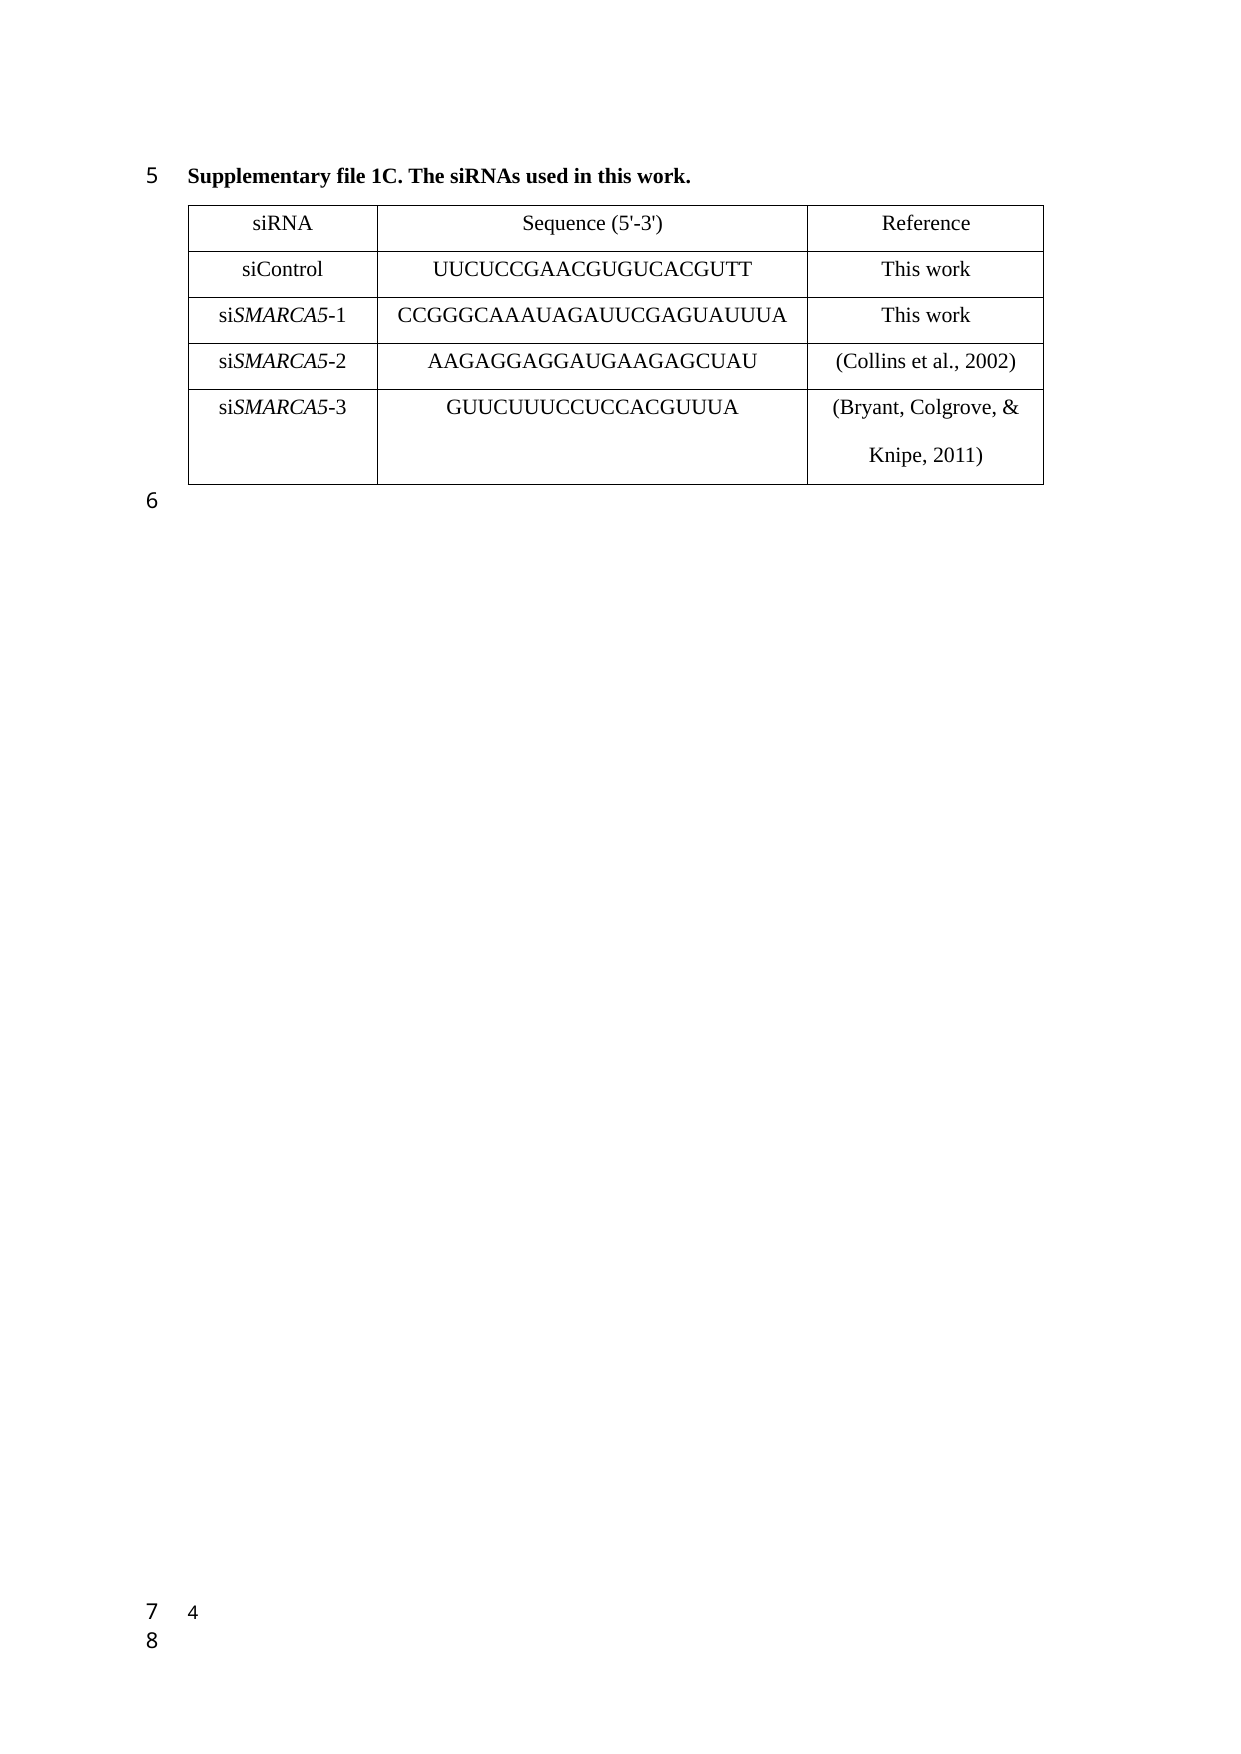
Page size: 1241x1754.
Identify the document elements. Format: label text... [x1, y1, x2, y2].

table_cell UUCUCCGAACGUGUCACGUTT [378, 252, 807, 297]
table_cell CCGGGCAAAUAGAUUCGAGUAUUUA [378, 298, 807, 343]
table_cell siSMARCA5-1 [189, 298, 377, 343]
table_header siRNA [189, 206, 377, 251]
table_cell siControl [189, 252, 377, 297]
table_header Sequence (5'-3') [378, 206, 807, 251]
table_cell GUUCUUUCCUCCACGUUUA [378, 390, 807, 484]
table_cell AAGAGGAGGAUGAAGAGCUAU [378, 344, 807, 389]
table_cell This work [808, 298, 1043, 343]
table_cell siSMARCA5-3 [189, 390, 377, 484]
table_cell This work [808, 252, 1043, 297]
table_cell (Bryant, Colgrove, & Knipe, 2011) [808, 390, 1043, 484]
text Supplementary file 1C. The siRNAs used in this work. [187, 160, 1053, 192]
table_cell (Collins et al., 2002) [808, 344, 1043, 389]
table_header Reference [808, 206, 1043, 251]
table_cell siSMARCA5-2 [189, 344, 377, 389]
